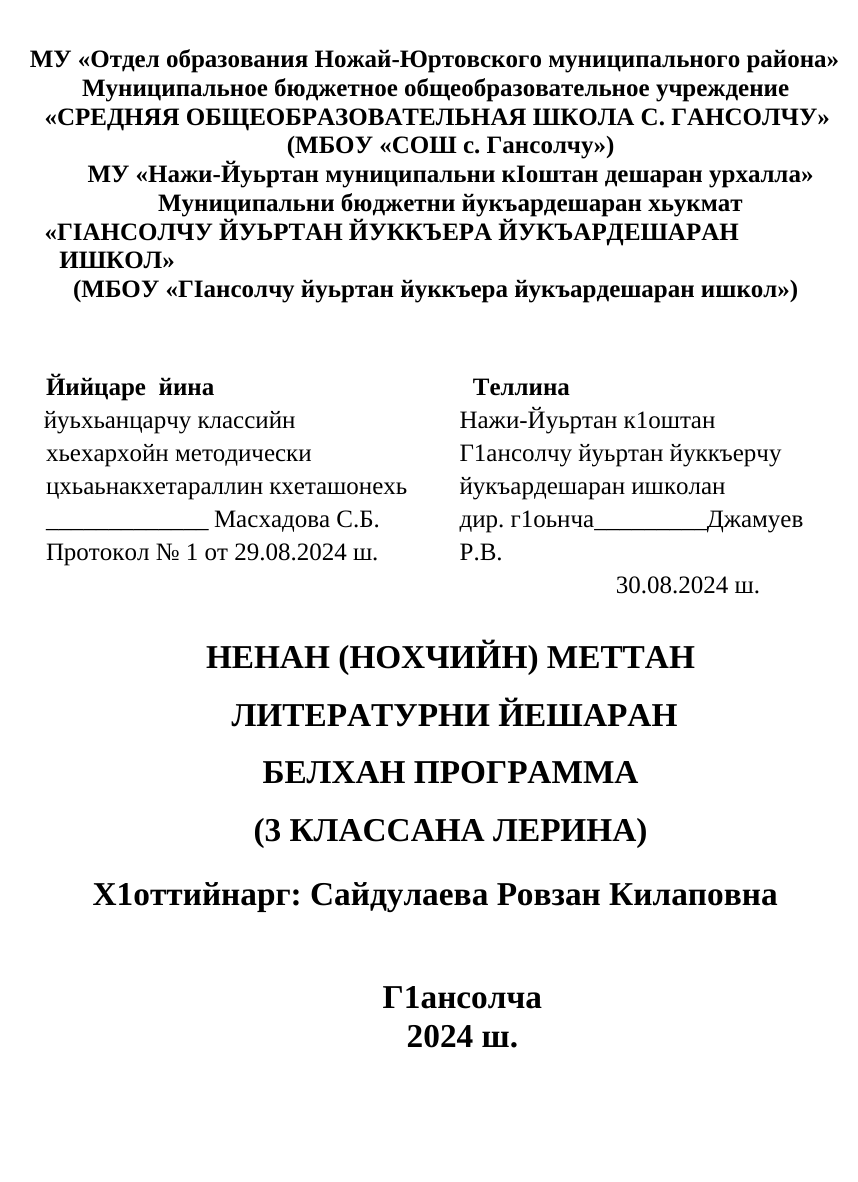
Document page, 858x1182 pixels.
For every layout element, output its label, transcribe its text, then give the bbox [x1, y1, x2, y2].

text Г1ансолча [59, 978, 842, 1016]
text Муниципальни бюджетни йукъардешаран хьукмат [59, 188, 842, 217]
text Муниципальное бюджетное общеобразовательное учреждение [29, 73, 842, 102]
table_header Йийцаре йина йуьхьанцарчу классийн хьехархойн методически цхьаьнакхетараллин кхеташонехь _____________ Масхадова С.Б. Протокол № 1 от 29.08.2024 ш. [44, 370, 458, 637]
text (3 классана лерина) [59, 810, 842, 875]
text литературни йешаран [59, 695, 842, 733]
text Ненан (нохчийн) меттан [59, 637, 842, 676]
text (МБОУ «СОШ с. Гансолчу») [59, 131, 842, 159]
text МУ «Нажи-Йуьртан муниципальни кIоштан дешаран урхалла» [59, 159, 842, 188]
text «СРЕДНЯЯ ОБЩЕОБРАЗОВАТЕЛЬНАЯ ШКОЛА С. ГАНСОЛЧУ» [44, 102, 842, 131]
text МУ «Отдел образования Ножай-Юртовского муниципального района» [29, 44, 842, 73]
text (МБОУ «ГIансолчу йуьртан йуккъера йукъардешаран ишкол») [29, 274, 842, 303]
text Х1оттийнарг: Сайдулаева Ровзан Килаповна [59, 875, 842, 913]
text белхан программа [59, 752, 842, 791]
text «ГIАНСОЛЧУ ЙУЬРТАН ЙУККЪЕРА ЙУКЪАРДЕШАРАН ИШКОЛ» [44, 217, 842, 274]
text 2024 ш. [59, 1016, 842, 1054]
table_header Теллина Нажи-Йуьртан к1оштан Г1ансолчу йуьртан йуккъерчу йукъардешаран ишколан дир. г1оьнча_________Джамуев Р.В. 30.08.2024 ш. [458, 370, 827, 637]
